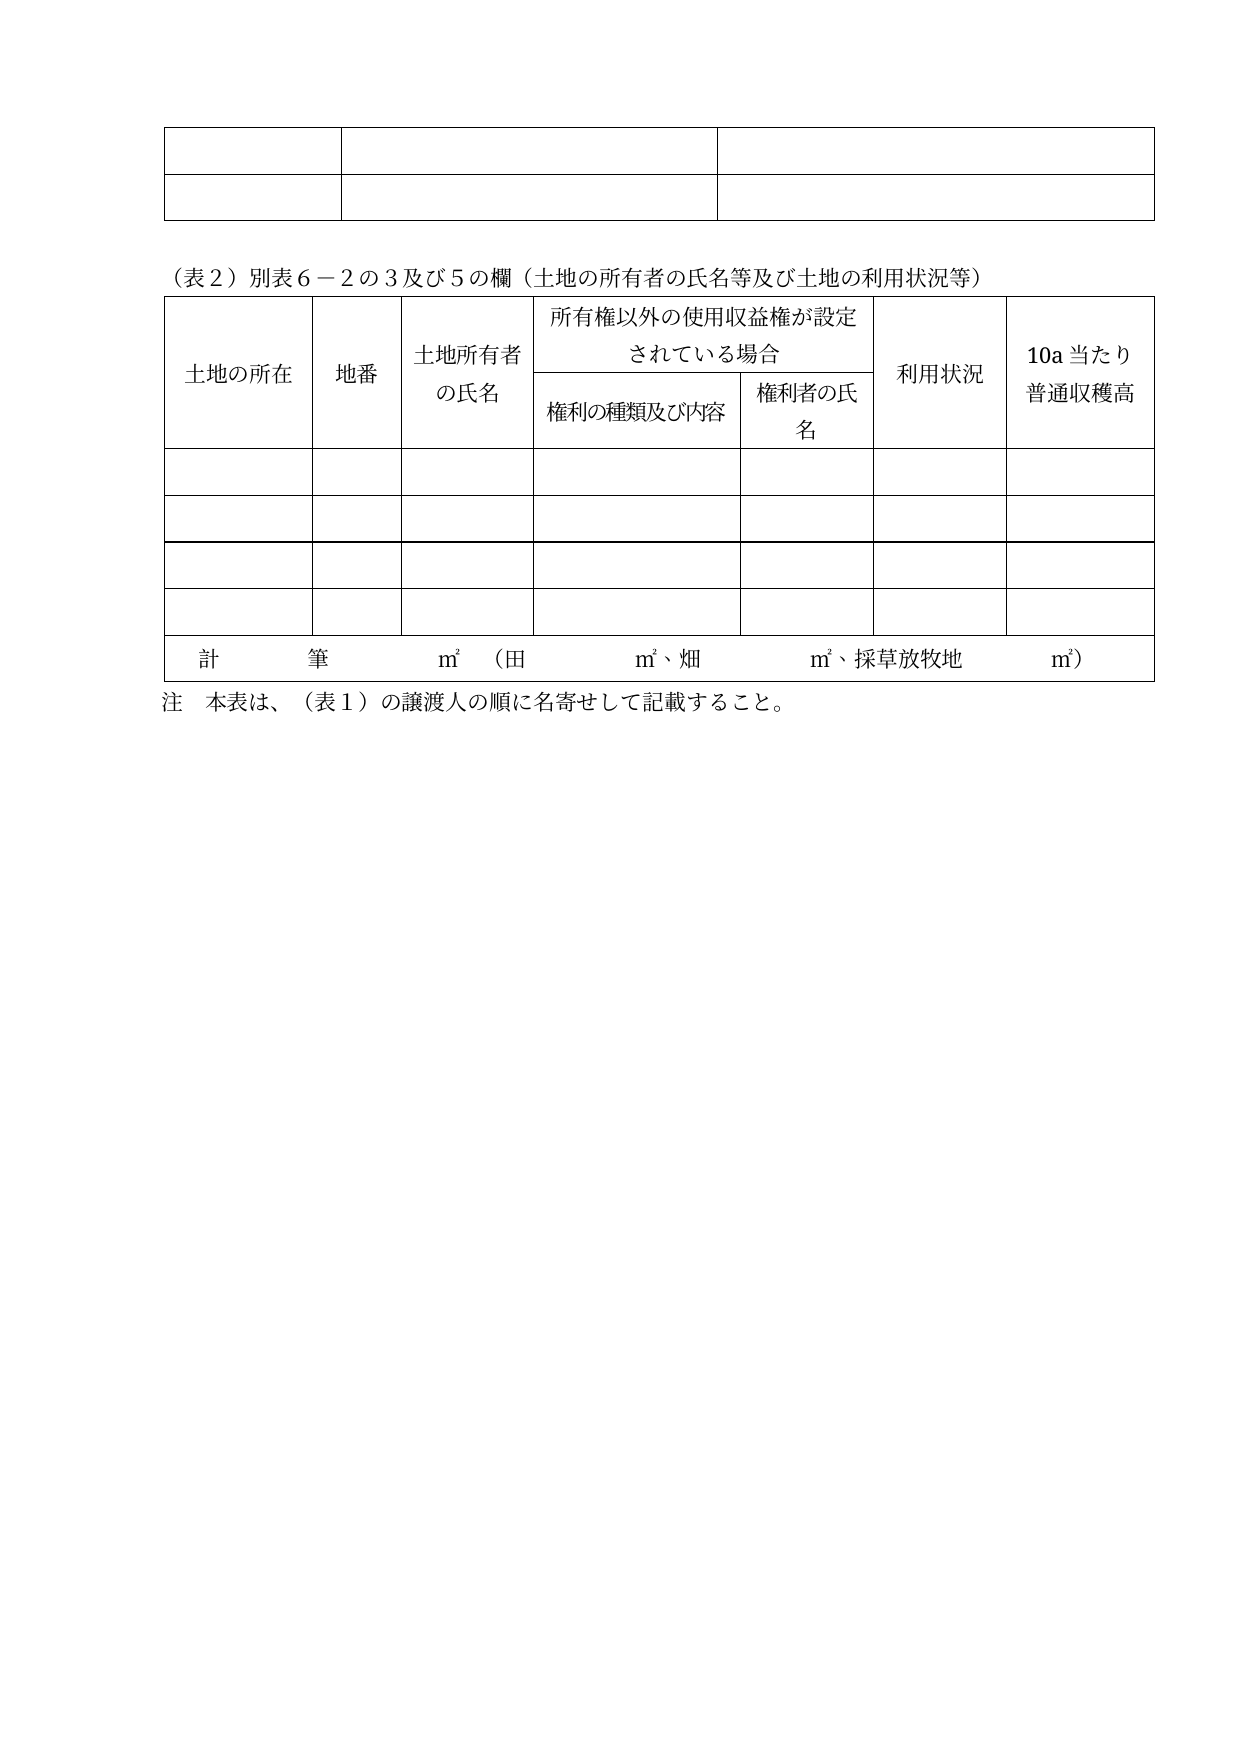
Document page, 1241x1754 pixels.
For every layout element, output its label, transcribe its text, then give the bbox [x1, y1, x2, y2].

table_header 10a当たり 普通収穫高 [1007, 297, 1154, 448]
table_cell [874, 449, 1006, 495]
table_cell [741, 589, 873, 634]
table_cell [342, 128, 717, 173]
table_cell [718, 128, 1154, 173]
table_cell [534, 543, 740, 588]
table_cell [402, 589, 533, 634]
table_cell [165, 128, 341, 173]
table_cell [342, 175, 717, 220]
table_cell [165, 496, 312, 541]
table_cell [165, 543, 312, 588]
table_cell [1007, 496, 1154, 541]
table_cell [165, 589, 312, 634]
table_cell [313, 589, 401, 634]
table_cell [402, 543, 533, 588]
text 注 本表は、（表１）の譲渡人の順に名寄せして記載すること。 [150, 682, 1090, 719]
table_cell [165, 449, 312, 495]
table_cell 計 筆 ㎡ （田 ㎡、畑 ㎡、採草放牧地 ㎡） [165, 636, 1154, 681]
table_header 利用状況 [874, 297, 1006, 448]
table_cell [718, 175, 1154, 220]
table_header 地番 [313, 297, 401, 448]
table_cell [874, 543, 1006, 588]
table_cell [741, 543, 873, 588]
table_cell 権利の種類及び内容 [534, 373, 740, 448]
table_cell [534, 589, 740, 634]
table_cell [741, 496, 873, 541]
table_cell [402, 449, 533, 495]
text （表２）別表６－２の３及び５の欄（土地の所有者の氏名等及び土地の利用状況等） [162, 259, 1090, 296]
table_header 土地所有者の氏名 [402, 297, 533, 448]
table_cell [1007, 543, 1154, 588]
table_cell [534, 496, 740, 541]
table_cell [313, 496, 401, 541]
table_cell [874, 589, 1006, 634]
table_cell [534, 449, 740, 495]
table_header 土地の所在 [165, 297, 312, 448]
table_cell [1007, 449, 1154, 495]
table_header 所有権以外の使用収益権が設定されている場合 [534, 297, 873, 372]
table_cell [165, 175, 341, 220]
table_cell [1007, 589, 1154, 634]
table_cell [313, 449, 401, 495]
table_cell 権利者の氏名 [741, 373, 873, 448]
table_cell [313, 543, 401, 588]
table_cell [874, 496, 1006, 541]
table_cell [741, 449, 873, 495]
table_cell [402, 496, 533, 541]
